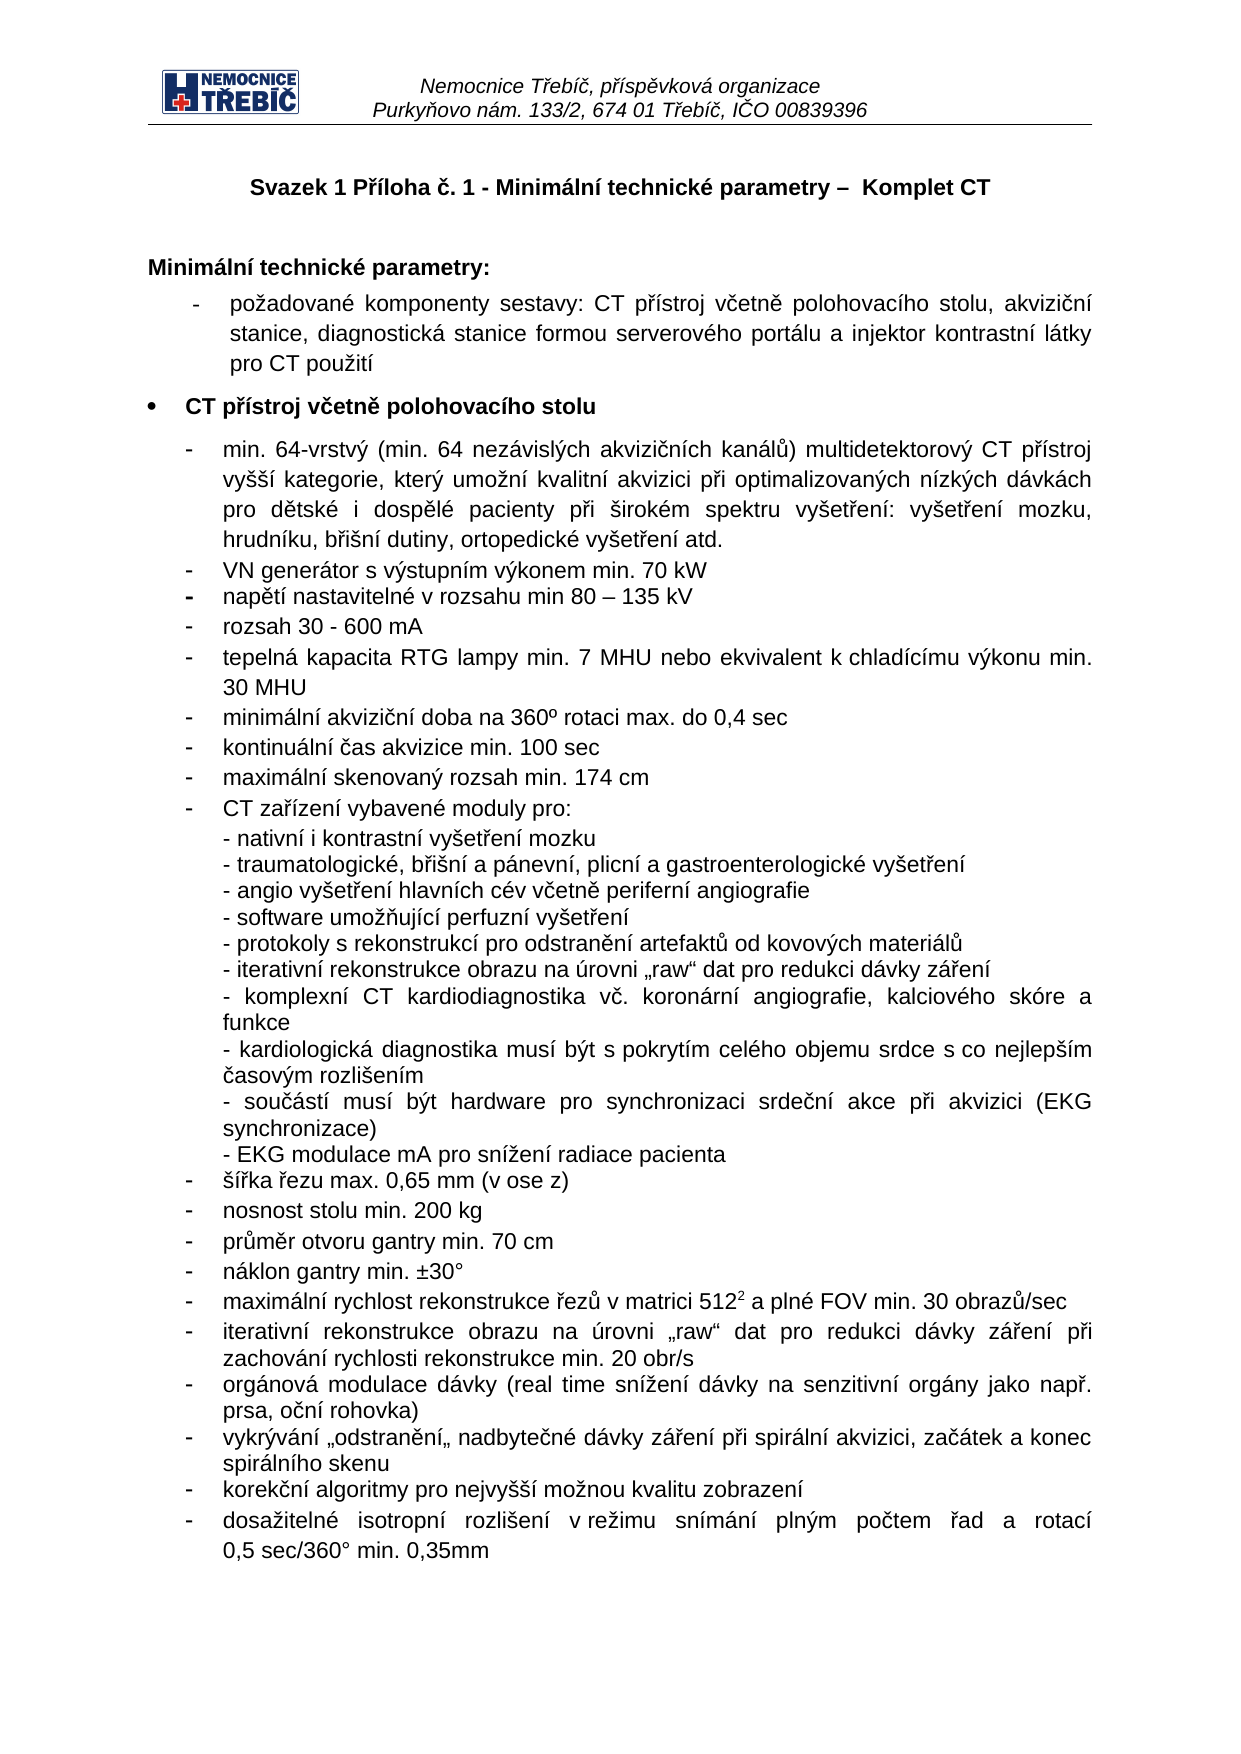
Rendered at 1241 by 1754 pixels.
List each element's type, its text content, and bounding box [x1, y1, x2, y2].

text Minimální technické parametry: [148, 253, 1092, 280]
list tepelná kapacita RTG lampy min. 7 MHU nebo ekvivalent k chladícímu výkonu min. 30 MHU [185, 643, 1092, 700]
list - kardiologická diagnostika musí být s pokrytím celého objemu srdce s co nejlepším časovým rozlišením [223, 1036, 1092, 1088]
list CT přístroj včetně polohovacího stolu [148, 393, 1092, 419]
list minimální akviziční doba na 360º rotaci max. do 0,4 sec [185, 704, 1092, 730]
text požadované komponenty sestavy: CT přístroj včetně polohovacího stolu, akviziční stanice, diagnostická stanice formou serverového portálu a injektor kontrastní látky pro CT použití [192, 290, 1092, 377]
list rozsah 30 - 600 mA [185, 613, 1092, 639]
list nosnost stolu min. 200 kg [185, 1197, 1092, 1224]
list vykrývání „odstranění„ nadbytečné dávky záření při spirální akvizici, začátek a konec spirálního skenu [185, 1424, 1092, 1476]
list - nativní i kontrastní vyšetření mozku [223, 825, 1092, 851]
list maximální skenovaný rozsah min. 174 cm [185, 764, 1092, 791]
list - EKG modulace mA pro snížení radiace pacienta [223, 1141, 1092, 1167]
list - iterativní rekonstrukce obrazu na úrovni „raw“ dat pro redukci dávky záření [223, 956, 1092, 983]
list průměr otvoru gantry min. 70 cm [185, 1228, 1092, 1254]
list maximální rychlost rekonstrukce řezů v matrici 5122 a plné FOV min. 30 obrazů/sec [185, 1288, 1092, 1314]
list kontinuální čas akvizice min. 100 sec [185, 734, 1092, 760]
list dosažitelné isotropní rozlišení v režimu snímání plným počtem řad a rotací 0,5 sec/360° min. 0,35mm [185, 1507, 1092, 1563]
list - protokoly s rekonstrukcí pro odstranění artefaktů od kovových materiálů [223, 930, 1092, 956]
list CT zařízení vybavené moduly pro: [185, 794, 1092, 821]
list - součástí musí být hardware pro synchronizaci srdeční akce při akvizici (EKG synchronizace) [223, 1088, 1092, 1141]
list orgánová modulace dávky (real time snížení dávky na senzitivní orgány jako např. prsa, oční rohovka) [185, 1371, 1092, 1424]
picture [160, 68, 301, 116]
list náklon gantry min. ±30° [185, 1258, 1092, 1284]
list iterativní rekonstrukce obrazu na úrovni „raw“ dat pro redukci dávky záření při zachování rychlosti rekonstrukce min. 20 obr/s [185, 1318, 1092, 1371]
list min. 64-vrstvý (min. 64 nezávislých akvizičních kanálů) multidetektorový CT přístroj vyšší kategorie, který umožní kvalitní akvizici při optimalizovaných nízkých dávkách pro dětské i dospělé pacienty při širokém spektru vyšetření: vyšetření mozku, hrudníku, břišní dutiny, ortopedické vyšetření atd. [185, 436, 1092, 553]
list - komplexní CT kardiodiagnostika vč. koronární angiografie, kalciového skóre a funkce [223, 983, 1092, 1036]
list korekční algoritmy pro nejvyšší možnou kvalitu zobrazení [185, 1476, 1092, 1503]
list - angio vyšetření hlavních cév včetně periferní angiografie [223, 877, 1092, 904]
list šířka řezu max. 0,65 mm (v ose z) [185, 1167, 1092, 1194]
list napětí nastavitelné v rozsahu min 80 – 135 kV [185, 583, 1092, 609]
list - traumatologické, břišní a pánevní, plicní a gastroenterologické vyšetření [223, 851, 1092, 877]
text Svazek 1 Příloha č. 1 - Minimální technické parametry – Komplet CT [148, 174, 1092, 201]
list VN generátor s výstupním výkonem min. 70 kW [185, 557, 1092, 583]
list - software umožňující perfuzní vyšetření [223, 904, 1092, 930]
